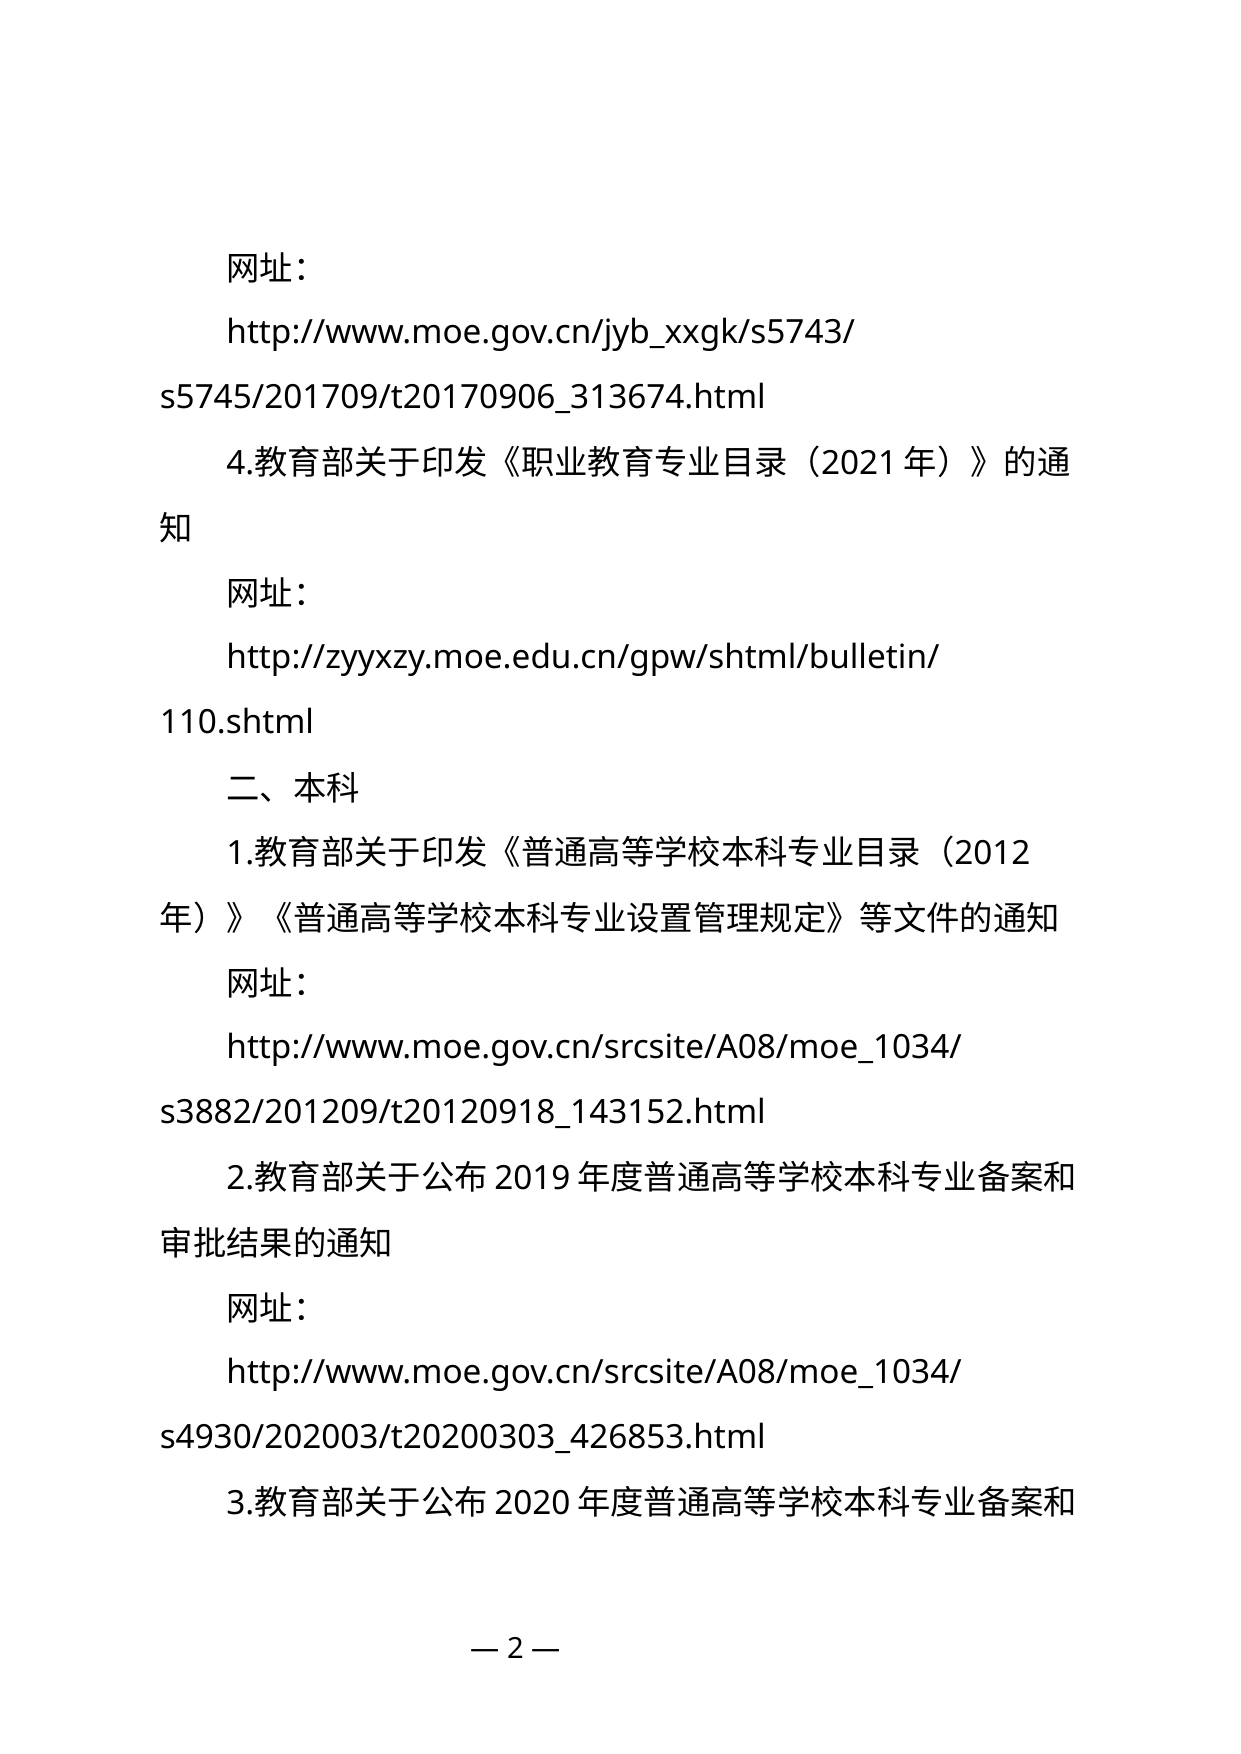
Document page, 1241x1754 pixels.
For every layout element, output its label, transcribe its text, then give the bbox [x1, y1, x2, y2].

list 网址： [159, 1273, 1081, 1338]
list 网址： [159, 948, 1081, 1013]
list http://www.moe.gov.cn/srcsite/A08/moe_1034/s3882/201209/t20120918_143152.html [159, 1013, 1081, 1143]
list 网址： [159, 558, 1081, 623]
list 4.教育部关于印发《职业教育专业目录（2021年）》的通知 [159, 428, 1081, 558]
list 网址： [159, 233, 1081, 298]
list 2.教育部关于公布2019年度普通高等学校本科专业备案和审批结果的通知 [159, 1143, 1081, 1273]
list 1.教育部关于印发《普通高等学校本科专业目录（2012年）》《普通高等学校本科专业设置管理规定》等文件的通知 [159, 818, 1081, 948]
list http://www.moe.gov.cn/srcsite/A08/moe_1034/s4930/202003/t20200303_426853.html [159, 1338, 1081, 1468]
list 二、本科 [159, 753, 1081, 818]
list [159, 1468, 1081, 1533]
list http://zyyxzy.moe.edu.cn/gpw/shtml/bulletin/110.shtml [159, 623, 1081, 753]
list http://www.moe.gov.cn/jyb_xxgk/s5743/s5745/201709/t20170906_313674.html [159, 298, 1081, 428]
